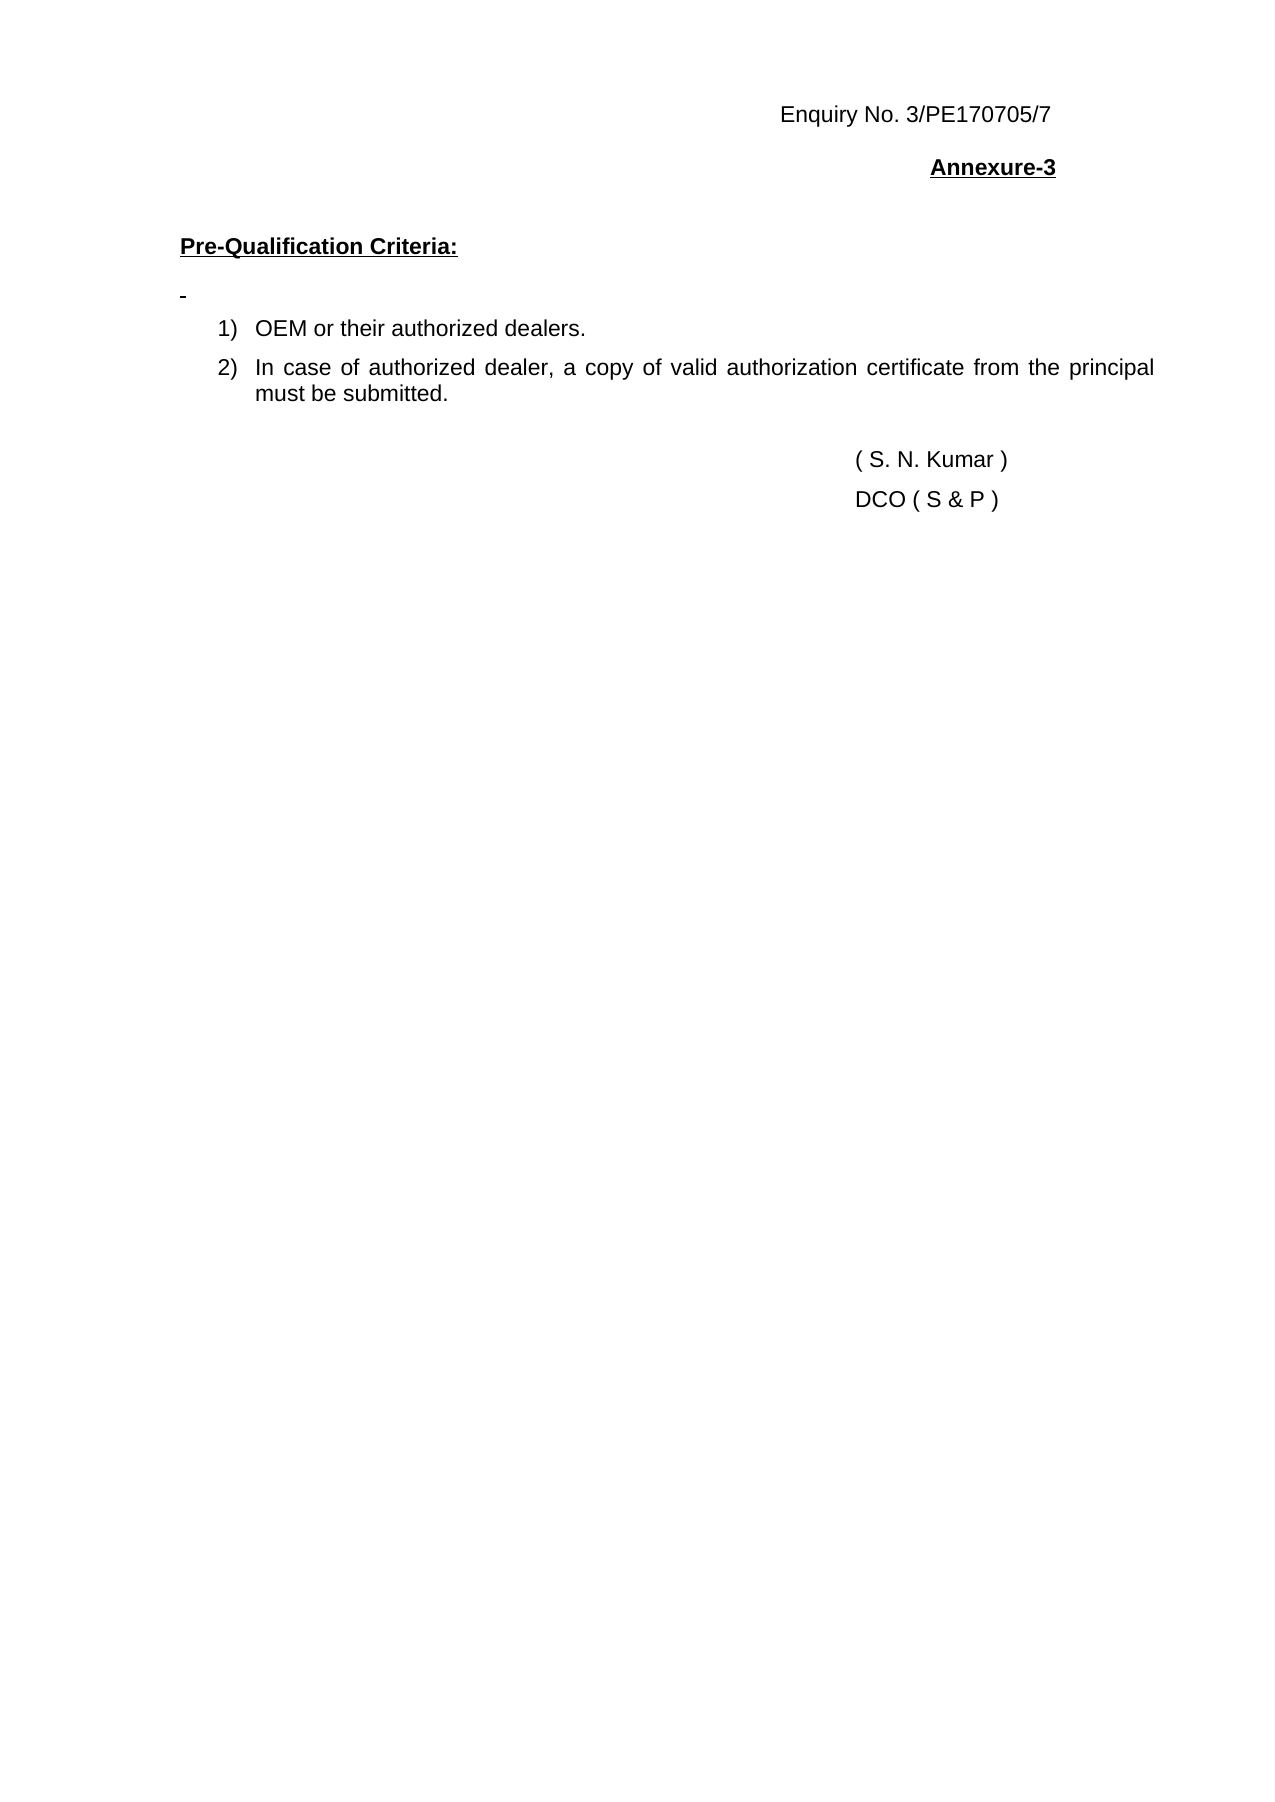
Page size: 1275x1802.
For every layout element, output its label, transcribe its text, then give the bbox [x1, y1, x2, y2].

text ( S. N. Kumar ) [180, 446, 1155, 473]
text Pre-Qualification Criteria: [180, 233, 1155, 259]
text Annexure-3 [855, 154, 1155, 180]
text DCO ( S & P ) [180, 486, 1155, 512]
list In case of authorized dealer, a copy of valid authorization certificate from the principal must be submitted. [217, 354, 1155, 407]
text Enquiry No. 3/PE170705/7 [180, 101, 1155, 128]
list OEM or their authorized dealers. [217, 314, 1155, 341]
